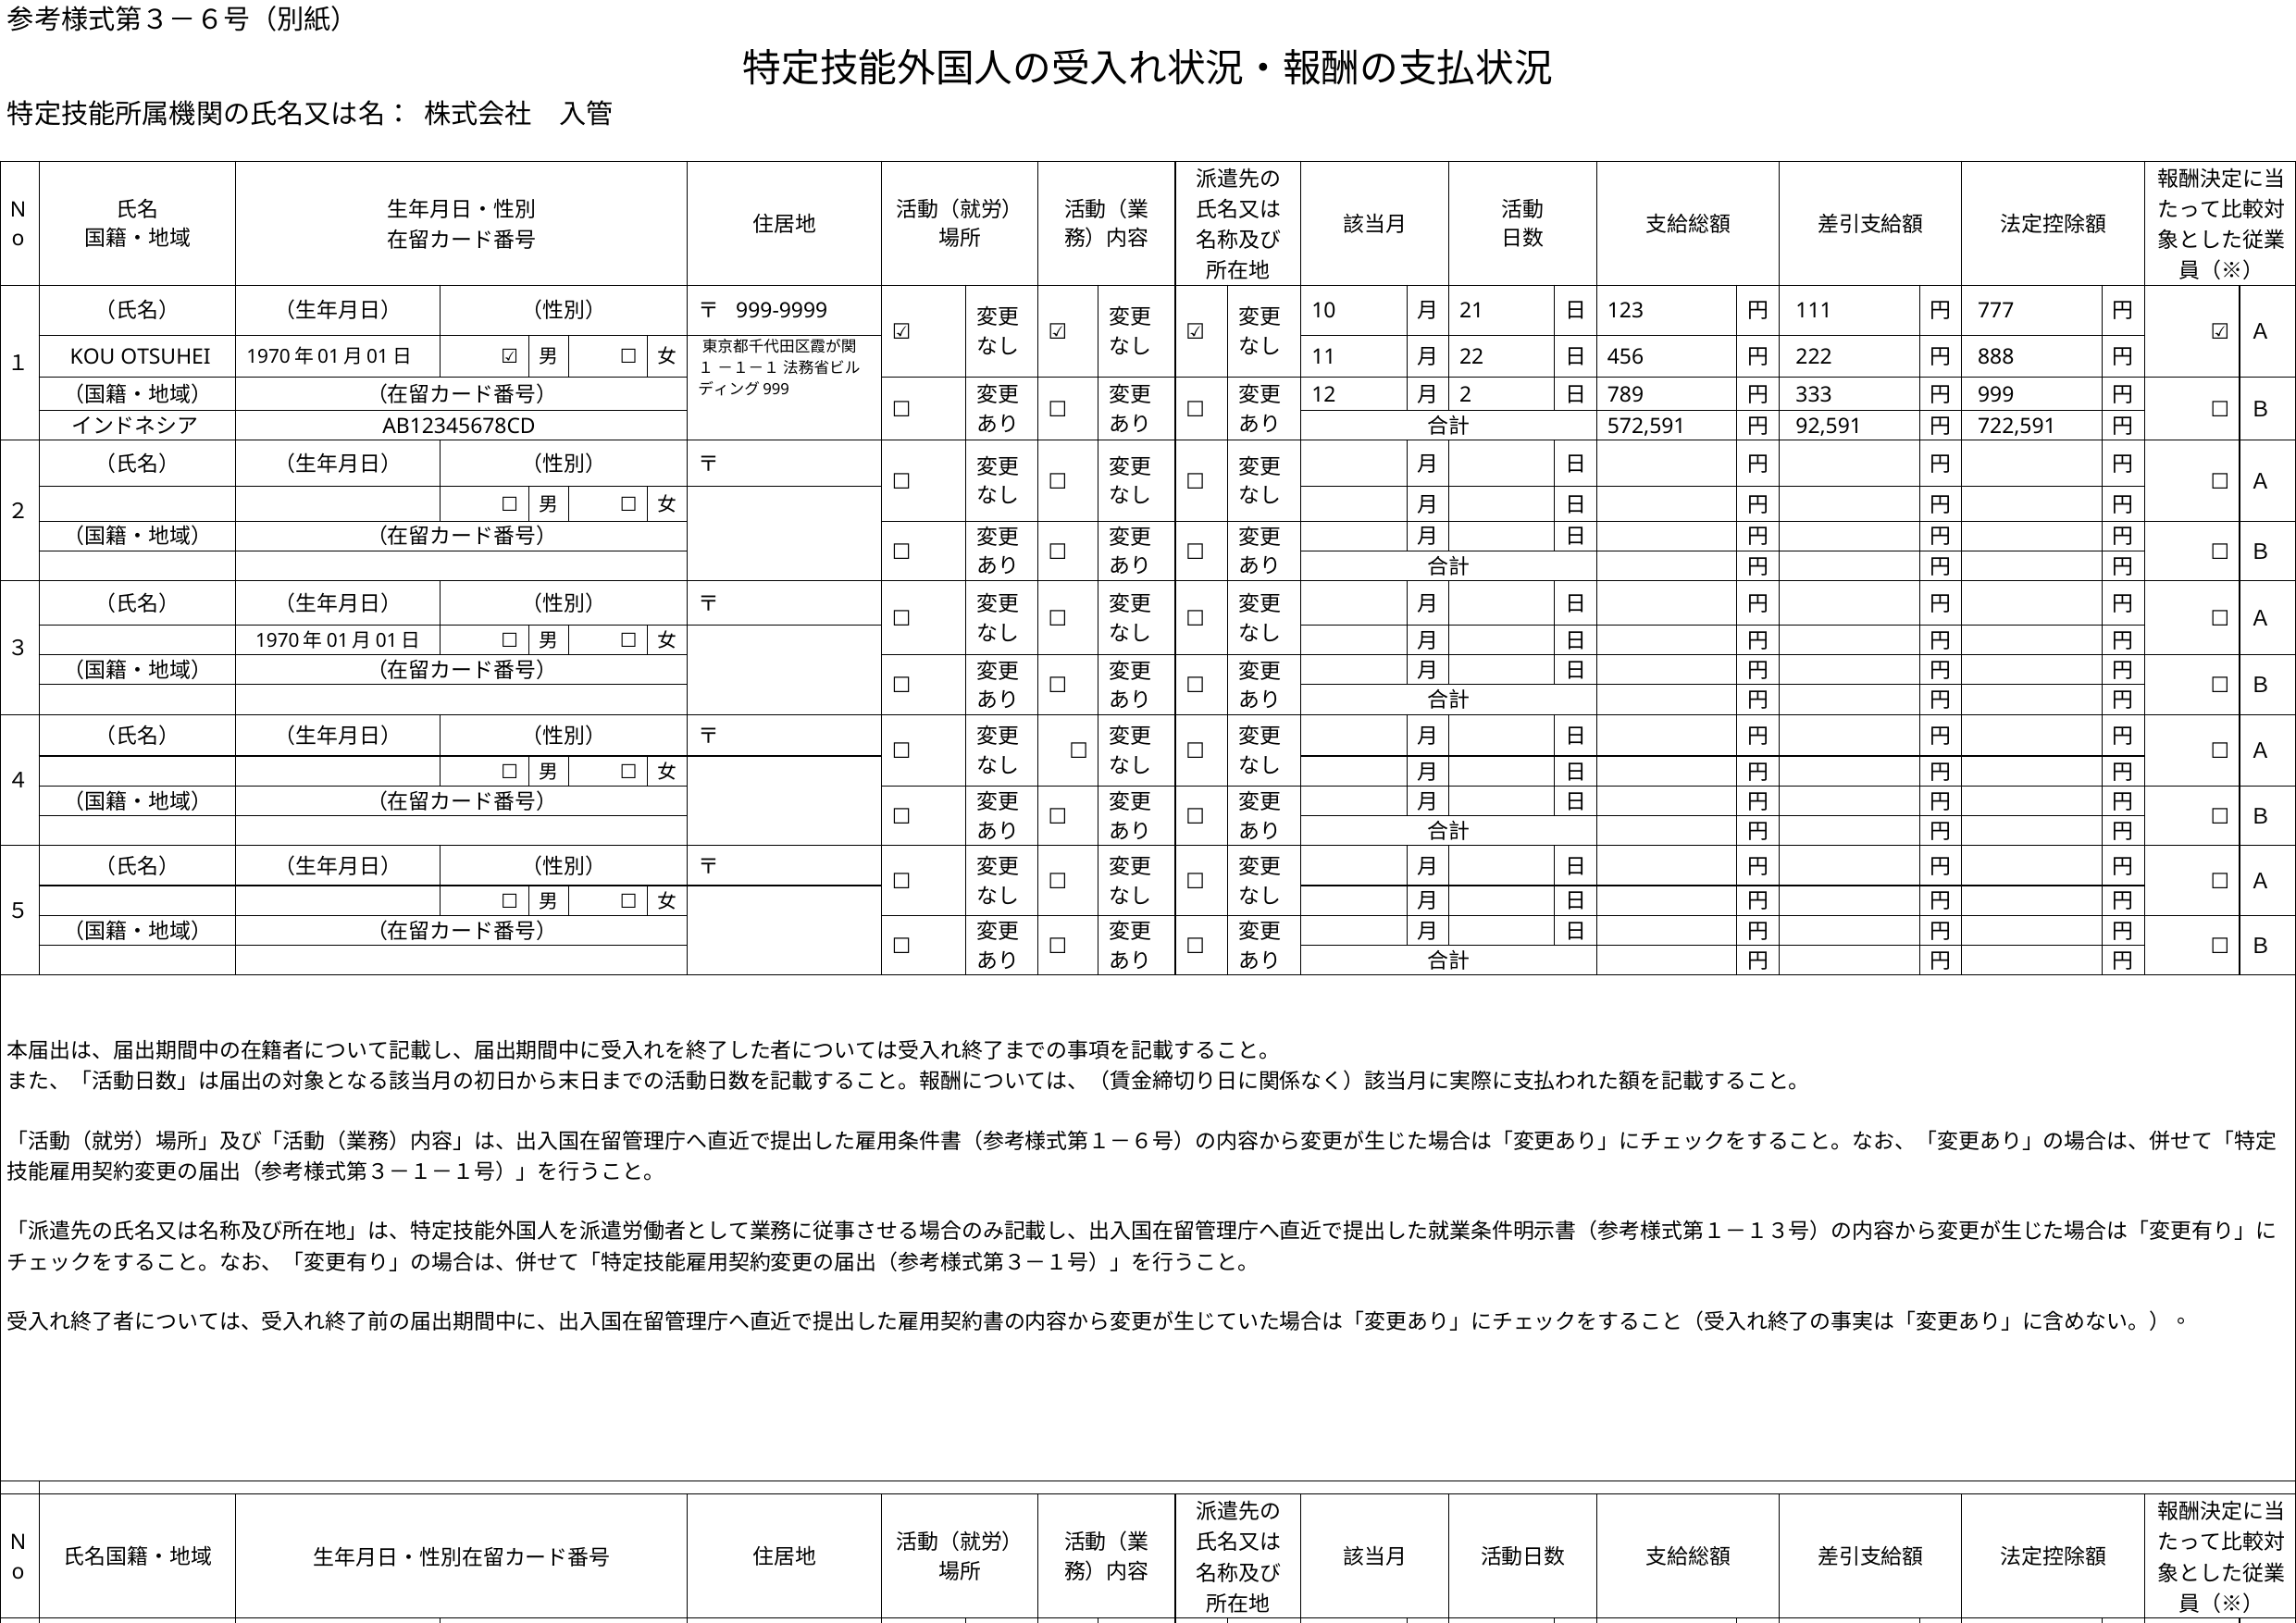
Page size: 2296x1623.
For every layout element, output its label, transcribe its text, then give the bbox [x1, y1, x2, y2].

table_cell Ｂ [2240, 655, 2295, 714]
table_cell 円 [2103, 411, 2144, 440]
table_cell 123 [1597, 286, 1736, 335]
table_cell 男 [529, 757, 568, 786]
table_cell [1597, 846, 1736, 885]
table_cell ☐ [1038, 522, 1098, 580]
table_cell （氏名） [40, 440, 235, 486]
table_cell 日 [1555, 916, 1596, 945]
table_cell 日 [1555, 655, 1596, 684]
table_cell 変更 あり [1098, 787, 1174, 845]
table_cell ☐ [2145, 581, 2239, 654]
table_cell （生年月日） [236, 846, 440, 885]
table_cell 変更 あり [1228, 787, 1300, 845]
table_cell 変更 なし [1228, 715, 1300, 786]
table_cell KOU OTSUHEI [40, 336, 235, 377]
table_cell 日 [1555, 440, 1596, 486]
table_cell [1597, 916, 1736, 945]
table_cell [40, 551, 235, 580]
table_cell [1, 1481, 39, 1493]
table_cell 女 [648, 757, 687, 786]
table_cell [1449, 886, 1554, 915]
table_cell 変更 あり [966, 378, 1037, 440]
table_cell 報酬決定に当たって比較対象とした従業員（※） [2145, 1494, 2295, 1617]
table_cell [1962, 551, 2102, 580]
table_cell 円 [2103, 757, 2144, 786]
table_cell ☐ [882, 440, 965, 520]
table_cell [1962, 440, 2102, 486]
table_cell [1449, 522, 1554, 551]
table_cell ☑ [1176, 286, 1227, 377]
table_cell 月 [1408, 886, 1448, 915]
table_cell 合計 [1301, 411, 1596, 440]
table_cell [236, 685, 687, 714]
table_cell ☐ [1176, 581, 1227, 654]
table_cell ☐ [882, 522, 965, 580]
table_cell 差引支給額 [1780, 162, 1961, 284]
table_cell 月 [1408, 522, 1448, 551]
table_cell [1597, 522, 1736, 551]
table_cell [40, 1481, 2295, 1493]
table_cell 円 [2103, 816, 2144, 845]
table_cell 日 [1555, 715, 1596, 755]
table_cell 円 [1737, 816, 1779, 845]
table_cell ☐ [1176, 846, 1227, 915]
table_cell [688, 757, 881, 845]
table_cell 円 [1737, 487, 1779, 520]
table_cell 円 [1737, 626, 1779, 654]
table_cell 円 [2103, 440, 2144, 486]
table_cell 円 [1737, 946, 1779, 974]
table_cell 円 [1920, 846, 1961, 885]
table_cell [1962, 487, 2102, 520]
table_cell [1962, 715, 2102, 755]
table_cell ☐ [441, 626, 528, 654]
table_cell [1962, 946, 2102, 974]
table_cell ☑ [441, 336, 528, 377]
table_cell 変更 なし [1098, 846, 1174, 915]
table_cell [1597, 787, 1736, 815]
table_cell [1449, 916, 1554, 945]
table_cell 日 [1555, 787, 1596, 815]
table_cell [1597, 816, 1736, 845]
table_cell [1301, 757, 1407, 786]
table_cell ☐ [882, 715, 965, 786]
table_cell [1301, 715, 1407, 755]
table_cell 21 [1449, 286, 1554, 335]
table_cell ☐ [2145, 522, 2239, 580]
table_cell 円 [1737, 336, 1779, 377]
table_cell （生年月日） [236, 581, 440, 625]
table_cell ☐ [441, 757, 528, 786]
table_cell （国籍・地域） [40, 916, 235, 945]
table_cell [1301, 916, 1407, 945]
table_cell 111 [1780, 286, 1919, 335]
table_cell [688, 626, 881, 714]
table_cell 〒 [688, 846, 881, 885]
table_cell （性別） [441, 846, 687, 885]
table_cell ☐ [1176, 916, 1227, 974]
table_cell [40, 946, 235, 974]
table_cell 〒 999-9999 [688, 286, 881, 335]
table_cell ☐ [569, 757, 647, 786]
table_cell （在留カード番号） [236, 916, 687, 945]
table_cell 円 [2103, 286, 2144, 335]
table_cell ☐ [1038, 916, 1098, 974]
table_cell 円 [2103, 581, 2144, 625]
table_cell 円 [1920, 757, 1961, 786]
table_cell 572,591 [1597, 411, 1736, 440]
table_cell 1970年01月01日 [236, 336, 440, 377]
table_cell 円 [1920, 816, 1961, 845]
table_cell ５ [1, 846, 39, 974]
table_cell 支給総額 [1597, 1494, 1779, 1617]
table_cell ☐ [1176, 787, 1227, 845]
table_cell 円 [1737, 715, 1779, 755]
table_cell [1780, 522, 1919, 551]
table_cell 住居地 [688, 162, 881, 284]
table_cell （在留カード番号） [236, 655, 687, 684]
table_cell 差引支給額 [1780, 1494, 1961, 1617]
table_cell 日 [1555, 522, 1596, 551]
table_cell [1449, 487, 1554, 520]
table_cell [1962, 916, 2102, 945]
table_cell １ [1, 286, 39, 440]
table_cell [1301, 1618, 1407, 1623]
table_cell 特定技能外国人の受入れ状況・報酬の支払状況 [0, 37, 2295, 93]
table_cell 月 [1408, 336, 1448, 377]
table_cell [1301, 522, 1407, 551]
table_cell [1597, 626, 1736, 654]
table_cell 変更 なし [1228, 286, 1300, 377]
table_cell ☐ [1176, 440, 1227, 520]
table_cell 変更 あり [966, 522, 1037, 580]
table_cell ☑ [882, 286, 965, 377]
table_cell 円 [1920, 655, 1961, 684]
table_cell 合計 [1301, 946, 1596, 974]
table_cell 円 [1737, 551, 1779, 580]
table_cell 変更 なし [966, 581, 1037, 654]
table_cell 円 [1920, 581, 1961, 625]
table_cell 777 [1962, 286, 2102, 335]
table_cell （生年月日） [236, 715, 440, 755]
table_cell 日 [1555, 378, 1596, 410]
table_cell [1962, 816, 2102, 845]
table_cell 円 [1737, 522, 1779, 551]
table_cell [1962, 886, 2102, 915]
table_cell [1301, 886, 1407, 915]
table_cell 東京都千代田区霞が関１ －１－１ 法務省ビルディング999 [688, 336, 881, 440]
table_cell 円 [1737, 655, 1779, 684]
table_cell 円 [1737, 886, 1779, 915]
table_cell 変更 あり [966, 916, 1037, 974]
table_cell ☐ [1038, 655, 1098, 714]
table_cell 活動 日数 [1449, 162, 1596, 284]
table_cell 変更 あり [1228, 655, 1300, 714]
table_cell [1780, 715, 1919, 755]
table_cell 該当月 [1301, 162, 1448, 284]
table_cell 722,591 [1962, 411, 2102, 440]
table_cell 円 [2103, 336, 2144, 377]
table_cell 活動（業務）内容 [1038, 162, 1174, 284]
table_cell 22 [1449, 336, 1554, 377]
table_cell [1780, 787, 1919, 815]
table_cell 222 [1780, 336, 1919, 377]
table_cell ☐ [1038, 378, 1098, 440]
table_cell [40, 626, 235, 654]
table_cell 円 [1737, 916, 1779, 945]
table_cell [688, 886, 881, 974]
table_cell 円 [1737, 846, 1779, 885]
table_cell [1449, 846, 1554, 885]
table_cell [1449, 626, 1554, 654]
table_cell （性別） [441, 286, 687, 335]
table_cell [236, 946, 687, 974]
table_cell ☐ [2145, 440, 2239, 520]
table_cell [40, 685, 235, 714]
table_cell [1780, 581, 1919, 625]
table_cell 生年月日・性別在留カード番号 [236, 1494, 687, 1617]
table_cell Ａ [2240, 846, 2295, 915]
table_cell [688, 487, 881, 580]
table_cell 日 [1555, 626, 1596, 654]
table_cell Ｂ [2240, 916, 2295, 974]
table_cell 変更 あり [1098, 378, 1174, 440]
table_cell ☐ [2145, 846, 2239, 915]
table_cell 円 [1920, 626, 1961, 654]
table_cell [1780, 816, 1919, 845]
table_cell 活動（就労）場所 [882, 162, 1037, 284]
table_cell No [1, 1494, 39, 1617]
table_cell 支給総額 [1597, 162, 1779, 284]
table_cell （在留カード番号） [236, 787, 687, 815]
table_cell 888 [1962, 336, 2102, 377]
table_cell ☐ [882, 846, 965, 915]
table_cell [1780, 846, 1919, 885]
table_cell （性別） [441, 581, 687, 625]
table_cell 999 [1962, 378, 2102, 410]
table_header 参考様式第３－６号（別紙） [0, 0, 2295, 37]
table_cell [1597, 581, 1736, 625]
table_cell 円 [1920, 411, 1961, 440]
table_cell （在留カード番号） [236, 522, 687, 551]
table_cell 生年月日・性別 在留カード番号 [236, 162, 687, 284]
table_cell [1597, 886, 1736, 915]
table_cell 〒 [688, 440, 881, 486]
table_cell 円 [1737, 411, 1779, 440]
table_cell 月 [1408, 715, 1448, 755]
table_cell 円 [1737, 685, 1779, 714]
table_cell 円 [1920, 685, 1961, 714]
table_cell 円 [2103, 787, 2144, 815]
table_cell ☐ [882, 787, 965, 845]
table_cell [1962, 757, 2102, 786]
table_cell （性別） [441, 440, 687, 486]
table_cell ☐ [882, 378, 965, 440]
table_cell 12 [1301, 378, 1407, 410]
table_cell 変更 なし [1098, 286, 1174, 377]
table_cell （国籍・地域） [40, 787, 235, 815]
table_cell [1597, 757, 1736, 786]
table_cell [1780, 757, 1919, 786]
table_cell 派遣先の氏名又は名称及び所在地 [1176, 162, 1300, 284]
table_cell 月 [1408, 916, 1448, 945]
table_cell [1962, 522, 2102, 551]
table_cell ☐ [882, 655, 965, 714]
table_cell 月 [1408, 655, 1448, 684]
table_cell [1780, 946, 1919, 974]
table_cell 円 [2103, 685, 2144, 714]
table_cell Ａ [2240, 286, 2295, 377]
table_cell （氏名） [40, 715, 235, 755]
table_cell [236, 886, 440, 915]
table_cell 変更 なし [966, 715, 1037, 786]
table_cell 日 [1555, 286, 1596, 335]
table_cell （国籍・地域） [40, 655, 235, 684]
table_cell [1962, 626, 2102, 654]
table_cell ☐ [1176, 378, 1227, 440]
table_cell （氏名） [40, 286, 235, 335]
table_cell 円 [1737, 581, 1779, 625]
table_cell Ｂ [2240, 787, 2295, 845]
table_cell （在留カード番号） [236, 378, 687, 410]
table_cell 円 [2103, 487, 2144, 520]
table_cell [1780, 487, 1919, 520]
table_cell [1449, 787, 1554, 815]
table_cell 92,591 [1780, 411, 1919, 440]
table_cell ☐ [2145, 655, 2239, 714]
table_cell 円 [2103, 378, 2144, 410]
table_cell [1301, 440, 1407, 486]
table_cell 特定技能所属機関の氏名又は名： 株式会社 入管 [0, 93, 2295, 160]
table_cell 日 [1555, 757, 1596, 786]
table_cell [1301, 787, 1407, 815]
table_cell [1449, 440, 1554, 486]
table_cell 円 [1920, 916, 1961, 945]
table_cell ☐ [882, 581, 965, 654]
table_cell [1301, 846, 1407, 885]
table_cell 男 [529, 626, 568, 654]
table_cell 活動日数 [1449, 1494, 1596, 1617]
table_cell 変更 あり [966, 787, 1037, 845]
table_cell 住居地 [688, 1494, 881, 1617]
table_cell 変更 なし [966, 440, 1037, 520]
table_cell 月 [1408, 440, 1448, 486]
table_cell [1597, 487, 1736, 520]
table_cell ☐ [1176, 715, 1227, 786]
table_cell [236, 551, 687, 580]
table_cell [1449, 1618, 1554, 1623]
table_cell [1780, 685, 1919, 714]
table_cell 円 [2103, 715, 2144, 755]
table_cell ２ [1, 440, 39, 580]
table_cell 合計 [1301, 816, 1596, 845]
table_cell Ｂ [2240, 522, 2295, 580]
table_cell 変更 あり [1228, 916, 1300, 974]
table_cell ☐ [1176, 522, 1227, 580]
table_cell 女 [648, 487, 687, 520]
table_cell [1780, 626, 1919, 654]
table_cell 変更 あり [1098, 655, 1174, 714]
table_cell [1962, 846, 2102, 885]
table_cell 1970年01月01日 [236, 626, 440, 654]
table_cell 円 [1920, 440, 1961, 486]
table_cell 2 [1449, 378, 1554, 410]
table_cell 活動（就労）場所 [882, 1494, 1037, 1617]
table_cell 円 [1920, 336, 1961, 377]
table_cell 円 [1920, 522, 1961, 551]
table_cell [1597, 946, 1736, 974]
table_cell 法定控除額 [1962, 162, 2144, 284]
table_cell Ｂ [2240, 378, 2295, 440]
table_cell ☐ [1038, 787, 1098, 845]
table_cell [1597, 440, 1736, 486]
table_cell [1780, 655, 1919, 684]
table_cell ☑ [1038, 286, 1098, 377]
table_cell 変更 あり [1228, 522, 1300, 580]
table_cell 変更 あり [1098, 522, 1174, 580]
table_cell [1962, 655, 2102, 684]
table_cell 10 [1301, 286, 1407, 335]
table_cell ☐ [441, 886, 528, 915]
table_cell Ａ [2240, 581, 2295, 654]
table_cell 変更 なし [1098, 440, 1174, 520]
table_cell [40, 757, 235, 786]
table_cell 円 [1920, 886, 1961, 915]
table_cell [40, 886, 235, 915]
table_cell 〒 [688, 715, 881, 755]
table_cell [1449, 715, 1554, 755]
table_cell 円 [1737, 787, 1779, 815]
table_cell 日 [1555, 886, 1596, 915]
table_cell [1301, 626, 1407, 654]
table_cell [1597, 685, 1736, 714]
table_cell 円 [1920, 378, 1961, 410]
table_cell ☑ [2145, 286, 2239, 377]
table_cell 円 [1920, 551, 1961, 580]
table_cell ☐ [2145, 378, 2239, 440]
table_cell 円 [1920, 286, 1961, 335]
table_cell [1962, 1618, 2102, 1623]
table_cell Ａ [2240, 715, 2295, 786]
table_cell 円 [1737, 286, 1779, 335]
table_cell 月 [1408, 757, 1448, 786]
table_cell 日 [1555, 487, 1596, 520]
table_cell ☐ [2145, 916, 2239, 974]
table_cell 変更 なし [1228, 440, 1300, 520]
table_cell 女 [648, 626, 687, 654]
table_cell [1449, 581, 1554, 625]
table_cell [1449, 655, 1554, 684]
table_cell 該当月 [1301, 1494, 1448, 1617]
table_cell 円 [2103, 626, 2144, 654]
table_cell [236, 757, 440, 786]
table_cell ☐ [1038, 440, 1098, 520]
table_cell 変更 あり [1228, 378, 1300, 440]
table_cell 女 [648, 336, 687, 377]
table_cell ☐ [441, 487, 528, 520]
table_cell 日 [1555, 336, 1596, 377]
table_cell [1449, 757, 1554, 786]
table_cell [236, 816, 687, 845]
table_cell 789 [1597, 378, 1736, 410]
table_cell 月 [1408, 787, 1448, 815]
table_cell 月 [1408, 378, 1448, 410]
table_cell [236, 487, 440, 520]
table_cell [1962, 581, 2102, 625]
table_cell 男 [529, 487, 568, 520]
table_cell 男 [529, 886, 568, 915]
table_cell [1597, 715, 1736, 755]
table_cell 変更 なし [1098, 581, 1174, 654]
table_cell 変更 あり [1098, 916, 1174, 974]
table_cell 456 [1597, 336, 1736, 377]
table_cell 変更 なし [1098, 715, 1174, 786]
table_cell 氏名国籍・地域 [40, 1494, 235, 1617]
table_cell [1301, 487, 1407, 520]
table_cell 円 [1920, 715, 1961, 755]
table_cell 派遣先の氏名又は名称及び所在地 [1176, 1494, 1300, 1617]
table_cell 円 [1920, 787, 1961, 815]
table_cell （国籍・地域） [40, 522, 235, 551]
table_cell （生年月日） [236, 286, 440, 335]
table_cell 333 [1780, 378, 1919, 410]
table_cell 月 [1408, 846, 1448, 885]
table_cell ３ [1, 581, 39, 714]
table_cell 11 [1301, 336, 1407, 377]
table_cell （氏名） [40, 846, 235, 885]
table_cell 円 [1737, 378, 1779, 410]
table_cell （氏名） [40, 581, 235, 625]
table_cell 合計 [1301, 551, 1596, 580]
table_cell 円 [2103, 916, 2144, 945]
table_cell 本届出は、届出期間中の在籍者について記載し、届出期間中に受入れを終了した者については受入れ終了までの事項を記載すること。 また、「活動日数」は届出の対象となる該当月の初日から末日までの活動日数を記載すること。報酬については、（賃金締切り日に関係なく）該当月に実際に支払われた額を記載すること。 「活動（就労）場所」及び「活動（業務）内容」は、出入国在留管理庁へ直近で提出した雇用条件書（参考様式第１－６号）の内容から変更が生じた場合は「変更あり」にチェックをすること。なお、「変更あり」の場合は、併せて「特定技能雇用契約変更の届出（参考様式第３－１－１号）」を行うこと。 「派遣先の氏名又は名称及び所在地」は、特定技能外国人を派遣労働者として業務に従事させる場合のみ記載し、出入国在留管理庁へ直近で提出した就業条件明示書（参考様式第１－１３号）の内容から変更が生じた場合は「変更有り」にチェックをすること。なお、「変更有り」の場合は、併せて「特定技能雇用契約変更の届出（参考様式第３－１号）」を行うこと。 受入れ終了者については、受入れ終了前の届出期間中に、出入国在留管理庁へ直近で提出した雇用契約書の内容から変更が生じていた場合は「変更あり」にチェックをすること（受入れ終了の事実は「変更あり」に含めない。）。 [1, 975, 2295, 1480]
table_cell [40, 487, 235, 520]
table_cell ☐ [2145, 715, 2239, 786]
table_cell 変更 なし [966, 846, 1037, 915]
table_cell 円 [1920, 946, 1961, 974]
table_cell 円 [2103, 886, 2144, 915]
table_cell ☐ [569, 336, 647, 377]
table_cell 女 [648, 886, 687, 915]
table_cell 氏名 国籍・地域 [40, 162, 235, 284]
table_cell 円 [2103, 551, 2144, 580]
table_cell ☐ [569, 626, 647, 654]
table_cell 男 [529, 336, 568, 377]
table_cell 月 [1408, 487, 1448, 520]
table_cell 報酬決定に当たって比較対象とした従業員（※） [2145, 162, 2295, 284]
table_cell ☐ [569, 886, 647, 915]
table_cell 円 [1737, 440, 1779, 486]
table_cell ☐ [569, 487, 647, 520]
table_cell 円 [2103, 946, 2144, 974]
table_cell （性別） [441, 715, 687, 755]
table_cell ☐ [882, 916, 965, 974]
table_cell [1780, 440, 1919, 486]
table_cell 月 [1408, 581, 1448, 625]
table_cell インドネシア [40, 411, 235, 440]
table_cell Ａ [2240, 440, 2295, 520]
table_cell ☐ [2145, 787, 2239, 845]
table_cell ☐ [1038, 581, 1098, 654]
table_cell [1780, 916, 1919, 945]
table_cell 変更 なし [1228, 846, 1300, 915]
table_cell ４ [1, 715, 39, 845]
table_cell [1597, 551, 1736, 580]
table_cell （国籍・地域） [40, 378, 235, 410]
table_cell 日 [1555, 581, 1596, 625]
table_cell [1780, 551, 1919, 580]
table_cell [1301, 581, 1407, 625]
table_cell [1962, 787, 2102, 815]
table_cell [1301, 655, 1407, 684]
table_cell AB12345678CD [236, 411, 687, 440]
table_cell 変更 あり [966, 655, 1037, 714]
table_cell ☐ [1176, 655, 1227, 714]
table_cell 円 [2103, 522, 2144, 551]
table_cell [1597, 655, 1736, 684]
table_cell 円 [2103, 846, 2144, 885]
table_cell 日 [1555, 846, 1596, 885]
table_cell 合計 [1301, 685, 1596, 714]
table_cell （生年月日） [236, 440, 440, 486]
table_cell [40, 816, 235, 845]
table_cell 月 [1408, 286, 1448, 335]
table_cell 月 [1408, 626, 1448, 654]
table_cell [1597, 1618, 1736, 1623]
table_cell ☐ [1038, 715, 1098, 786]
table_cell 変更 なし [966, 286, 1037, 377]
table_cell [1780, 886, 1919, 915]
table_cell 〒 [688, 581, 881, 625]
table_cell 円 [2103, 655, 2144, 684]
table_cell 変更 なし [1228, 581, 1300, 654]
table_cell 法定控除額 [1962, 1494, 2144, 1617]
table_cell [1962, 685, 2102, 714]
table_cell 活動（業務）内容 [1038, 1494, 1174, 1617]
table_cell 円 [1920, 487, 1961, 520]
table_cell No [1, 162, 39, 284]
table_cell [1780, 1618, 1919, 1623]
table_cell ☐ [1038, 846, 1098, 915]
table_cell 円 [1737, 757, 1779, 786]
